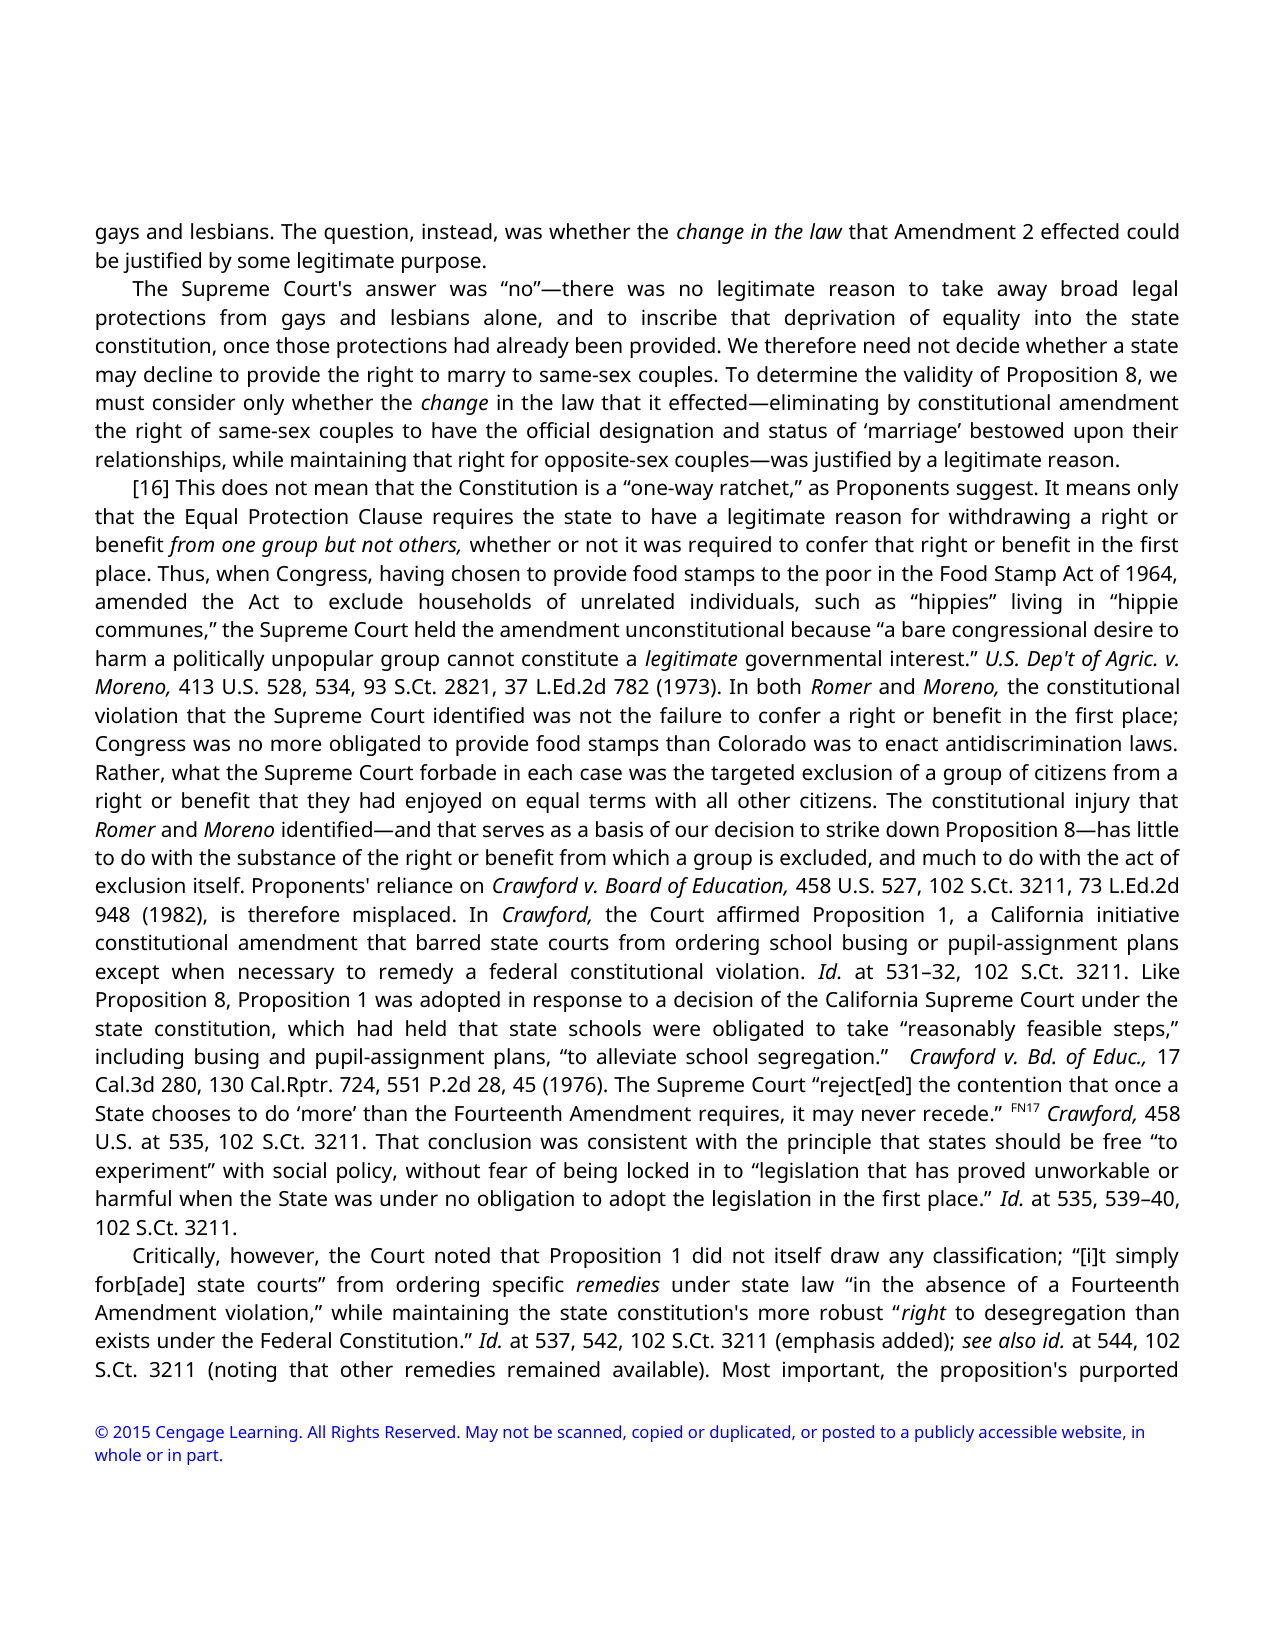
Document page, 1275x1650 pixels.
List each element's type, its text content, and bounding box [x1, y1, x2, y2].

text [94, 217, 1181, 274]
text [94, 1241, 1181, 1383]
text [16] This does not mean that the Constitution is a “one-way ratchet,” as Proponents suggest. It means only that the Equal Protection Clause requires the state to have a legitimate reason for withdrawing a right or benefit from one group but not others, whether or not it was required to confer that right or benefit in the first place. Thus, when Congress, having chosen to provide food stamps to the poor in the Food Stamp Act of 1964, amended the Act to exclude households of unrelated individuals, such as “hippies” living in “hippie communes,” the Supreme Court held the amendment unconstitutional because “a bare congressional desire to harm a politically unpopular group cannot constitute a legitimate governmental interest.” U.S. Dep't of Agric. v. Moreno, 413 U.S. 528, 534, 93 S.Ct. 2821, 37 L.Ed.2d 782 (1973). In both Romer and Moreno, the constitutional violation that the Supreme Court identified was not the failure to confer a right or benefit in the first place; Congress was no more obligated to provide food stamps than Colorado was to enact antidiscrimination laws. Rather, what the Supreme Court forbade in each case was the targeted exclusion of a group of citizens from a right or benefit that they had enjoyed on equal terms with all other citizens. The constitutional injury that Romer and Moreno identified—and that serves as a basis of our decision to strike down Proposition 8—has little to do with the substance of the right or benefit from which a group is excluded, and much to do with the act of exclusion itself. Proponents' reliance on Crawford v. Board of Education, 458 U.S. 527, 102 S.Ct. 3211, 73 L.Ed.2d 948 (1982), is therefore misplaced. In Crawford, the Court affirmed Proposition 1, a California initiative constitutional amendment that barred state courts from ordering school busing or pupil-assignment plans except when necessary to remedy a federal constitutional violation. Id. at 531–32, 102 S.Ct. 3211. Like Proposition 8, Proposition 1 was adopted in response to a decision of the California Supreme Court under the state constitution, which had held that state schools were obligated to take “reasonably feasible steps,” including busing and pupil-assignment plans, “to alleviate school segregation.” Crawford v. Bd. of Educ., 17 Cal.3d 280, 130 Cal.Rptr. 724, 551 P.2d 28, 45 (1976). The Supreme Court “reject[ed] the contention that once a State chooses to do ‘more’ than the Fourteenth Amendment requires, it may never recede.” FN17 Crawford, 458 U.S. at 535, 102 S.Ct. 3211. That conclusion was consistent with the principle that states should be free “to experiment” with social policy, without fear of being locked in to “legislation that has proved unworkable or harmful when the State was under no obligation to adopt the legislation in the first place.” Id. at 535, 539–40, 102 S.Ct. 3211. [94, 473, 1181, 1241]
text The Supreme Court's answer was “no”—there was no legitimate reason to take away broad legal protections from gays and lesbians alone, and to inscribe that deprivation of equality into the state constitution, once those protections had already been provided. We therefore need not decide whether a state may decline to provide the right to marry to same-sex couples. To determine the validity of Proposition 8, we must consider only whether the change in the law that it effected—eliminating by constitutional amendment the right of same-sex couples to have the official designation and status of ‘marriage’ bestowed upon their relationships, while maintaining that right for opposite-sex couples—was justified by a legitimate reason. [94, 274, 1181, 473]
